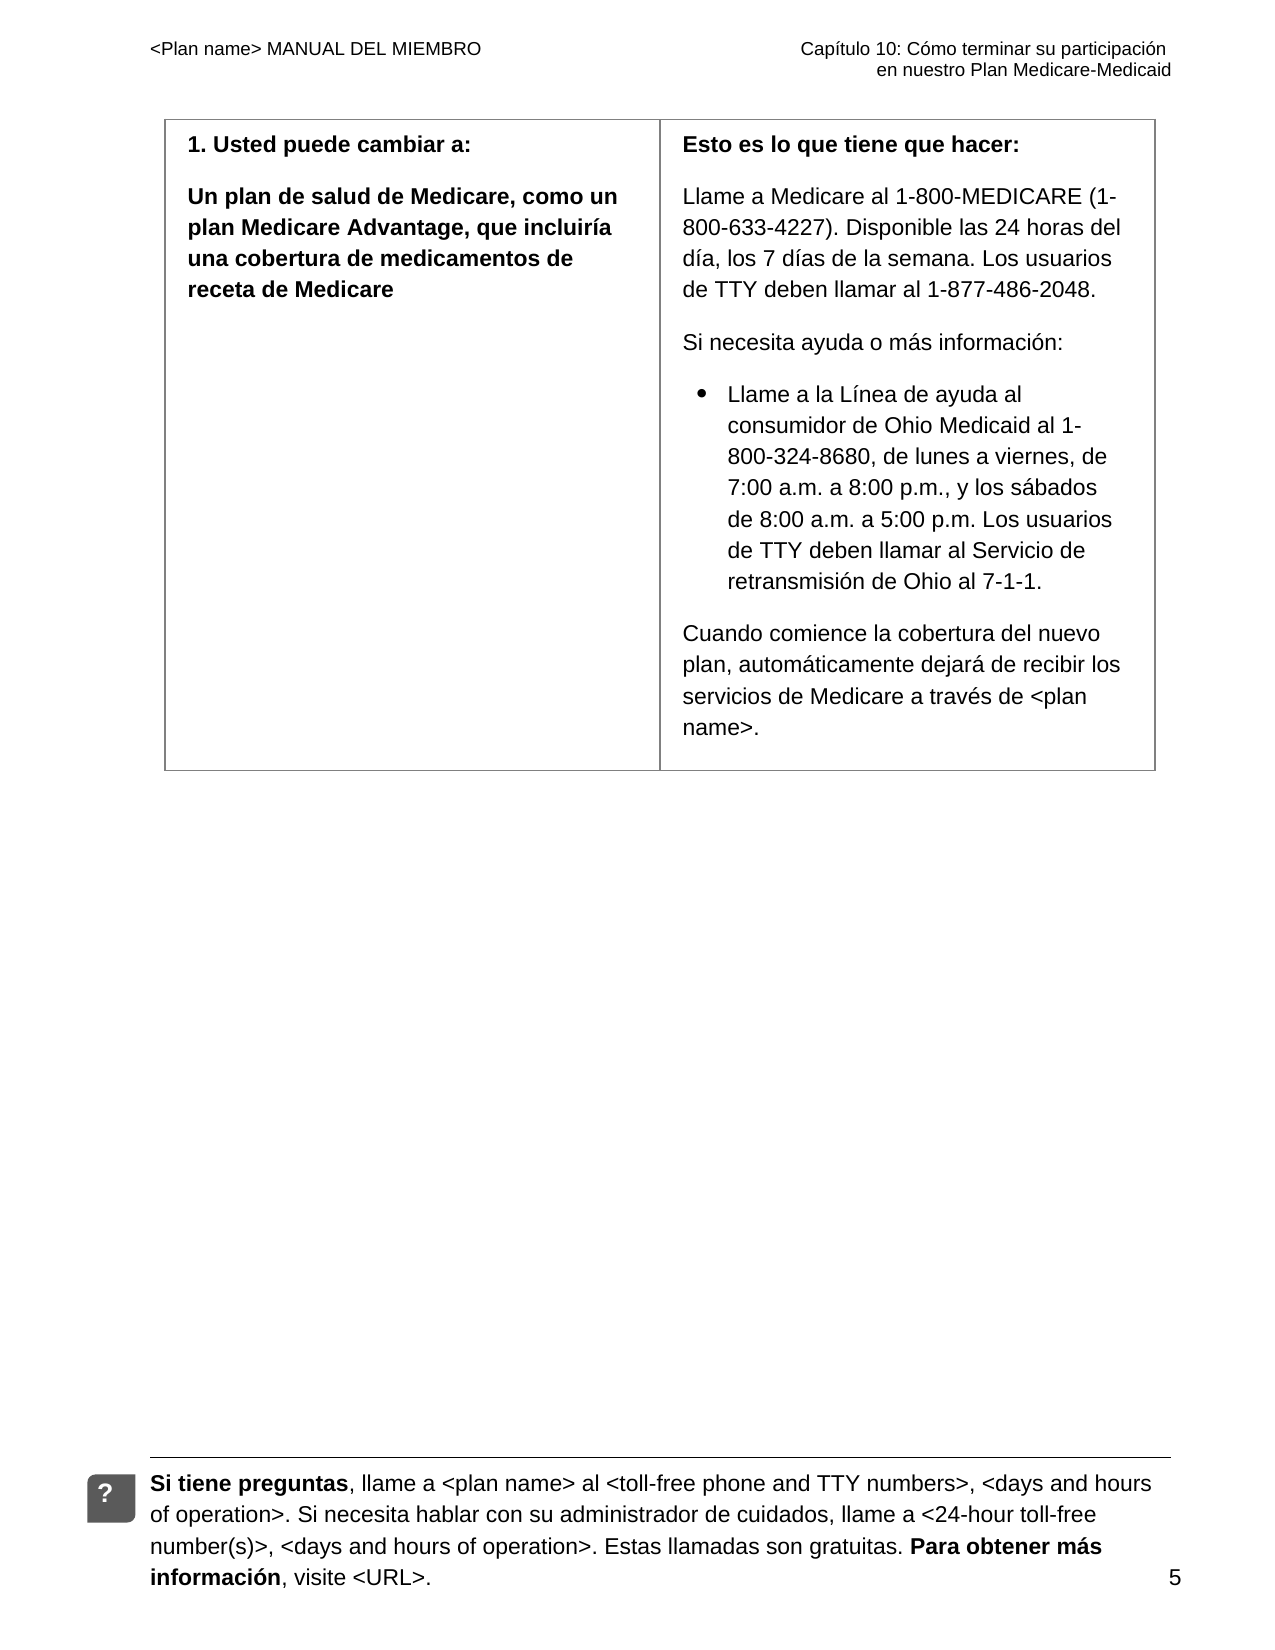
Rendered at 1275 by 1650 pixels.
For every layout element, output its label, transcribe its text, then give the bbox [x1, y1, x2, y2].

table_header Esto es lo que tiene que hacer: Llame a Medicare al 1-800-MEDICARE (1-800-633-4227). Disponible las 24 horas del día, los 7 días de la semana. Los usuarios de TTY deben llamar al 1-877-486-2048. Si necesita ayuda o más información: Llame a la Línea de ayuda al consumidor de Ohio Medicaid al 1-800-324-8680, de lunes a viernes, de 7:00 a.m. a 8:00 p.m., y los sábados de 8:00 a.m. a 5:00 p.m. Los usuarios de TTY deben llamar al Servicio de retransmisión de Ohio al 7-1-1. Cuando comience la cobertura del nuevo plan, automáticamente dejará de recibir los servicios de Medicare a través de <plan name>. [661, 120, 1154, 770]
table_header 1. Usted puede cambiar a: Un plan de salud de Medicare, como un plan Medicare Advantage, que incluiría una cobertura de medicamentos de receta de Medicare [166, 120, 659, 770]
